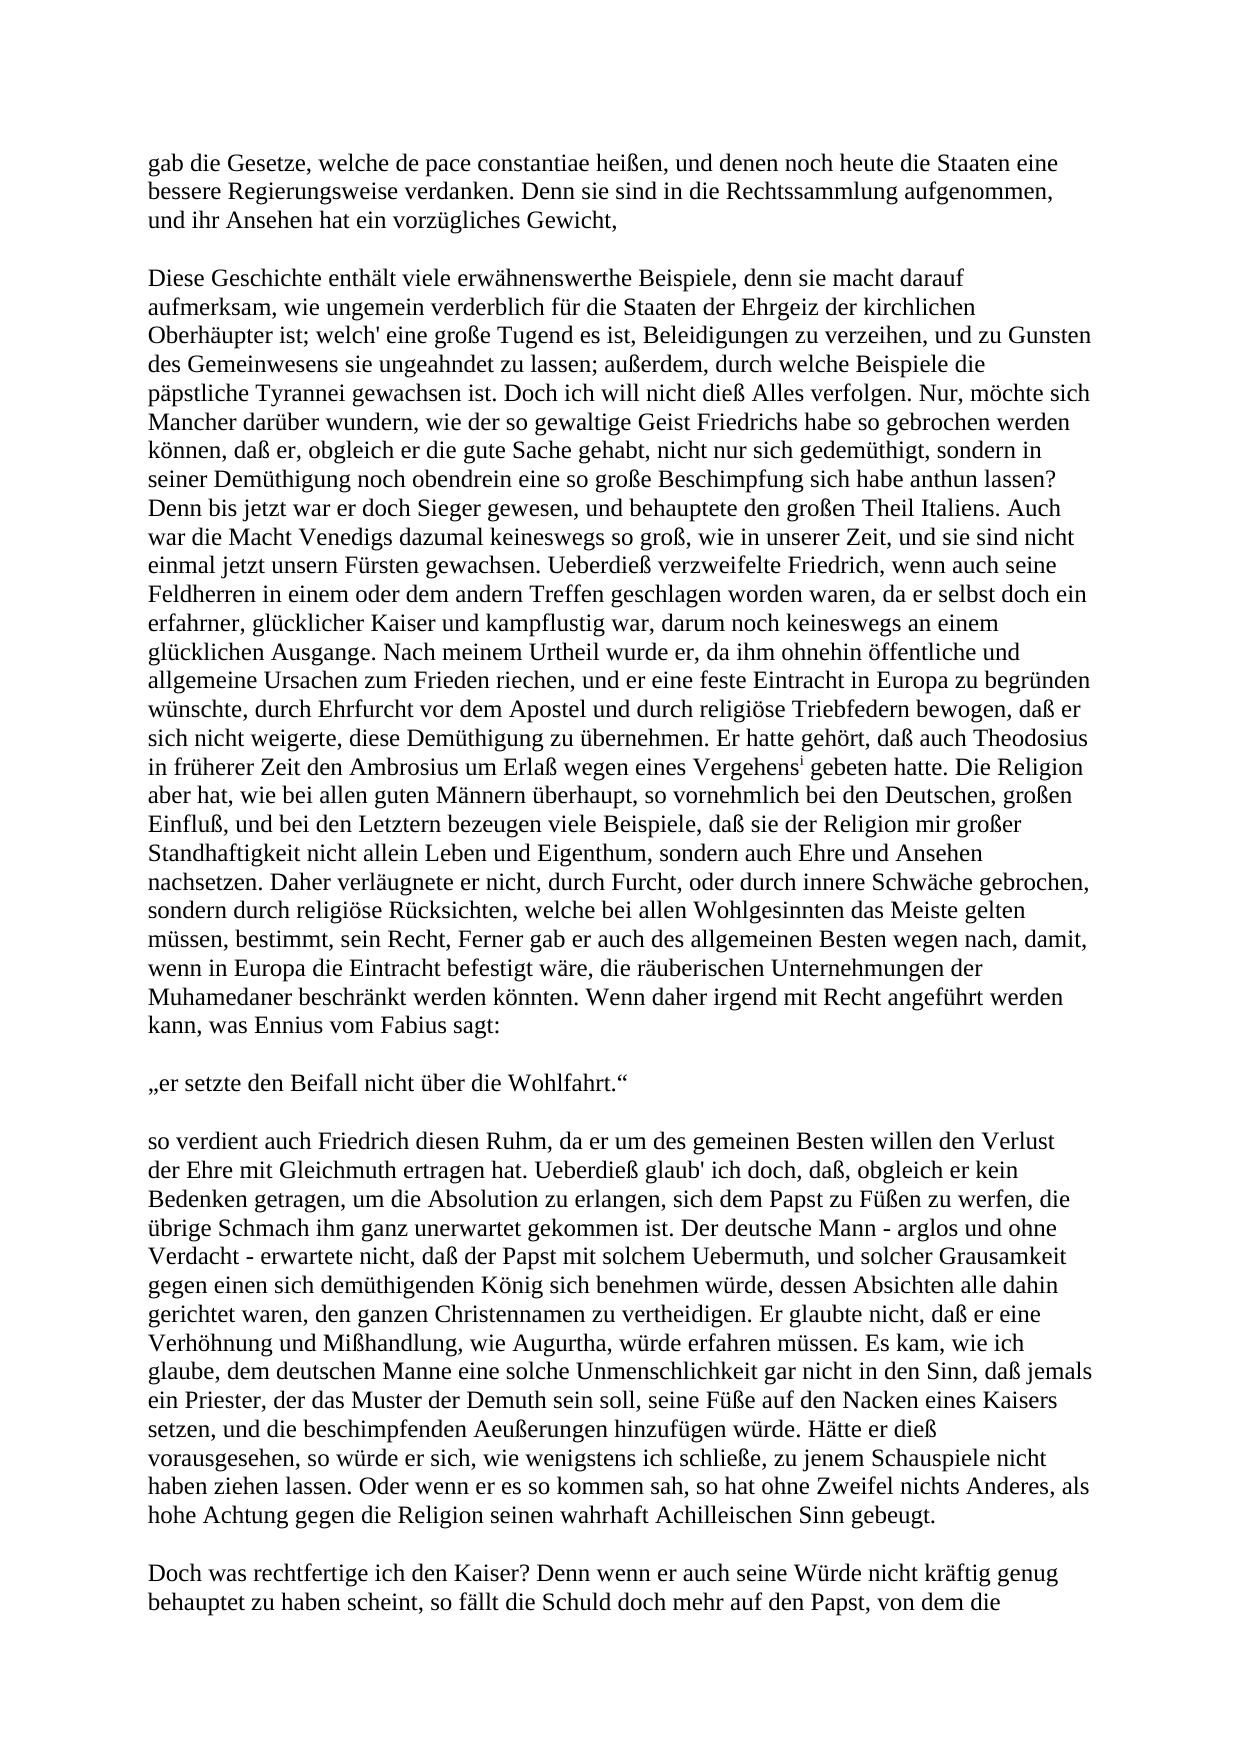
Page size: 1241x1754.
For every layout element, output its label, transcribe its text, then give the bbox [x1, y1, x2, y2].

text so verdient auch Friedrich diesen Ruhm, da er um des gemeinen Besten willen den Verlust der Ehre mit Gleichmuth ertragen hat. Ueberdieß glaub' ich doch, daß, obgleich er kein Bedenken getragen, um die Absolution zu erlangen, sich dem Papst zu Füßen zu werfen, die übrige Schmach ihm ganz unerwartet gekommen ist. Der deutsche Mann - arglos und ohne Verdacht - erwartete nicht, daß der Papst mit solchem Uebermuth, und solcher Grausamkeit gegen einen sich demüthigenden König sich benehmen würde, dessen Absichten alle dahin gerichtet waren, den ganzen Christennamen zu vertheidigen. Er glaubte nicht, daß er eine Verhöhnung und Mißhandlung, wie Augurtha, würde erfahren müssen. Es kam, wie ich glaube, dem deutschen Manne eine solche Unmenschlichkeit gar nicht in den Sinn, daß jemals ein Priester, der das Muster der Demuth sein soll, seine Füße auf den Nacken eines Kaisers setzen, und die beschimpfenden Aeußerungen hinzufügen würde. Hätte er dieß vorausgesehen, so würde er sich, wie wenigstens ich schließe, zu jenem Schauspiele nicht haben ziehen lassen. Oder wenn er es so kommen sah, so hat ohne Zweifel nichts Anderes, als hohe Achtung gegen die Religion seinen wahrhaft Achilleischen Sinn gebeugt. [148, 1126, 1093, 1529]
text Diese Geschichte enthält viele erwähnenswerthe Beispiele, denn sie macht darauf aufmerksam, wie ungemein verderblich für die Staaten der Ehrgeiz der kirchlichen Oberhäupter ist; welch' eine große Tugend es ist, Beleidigungen zu verzeihen, und zu Gunsten des Gemeinwesens sie ungeahndet zu lassen; außerdem, durch welche Beispiele die päpstliche Tyrannei gewachsen ist. Doch ich will nicht dieß Alles verfolgen. Nur, möchte sich Mancher darüber wundern, wie der so gewaltige Geist Friedrichs habe so gebrochen werden können, daß er, obgleich er die gute Sache gehabt, nicht nur sich gedemüthigt, sondern in seiner Demüthigung noch obendrein eine so große Beschimpfung sich habe anthun lassen? Denn bis jetzt war er doch Sieger gewesen, und behauptete den großen Theil Italiens. Auch war die Macht Venedigs dazumal keineswegs so groß, wie in unserer Zeit, und sie sind nicht einmal jetzt unsern Fürsten gewachsen. Ueberdieß verzweifelte Friedrich, wenn auch seine Feldherren in einem oder dem andern Treffen geschlagen worden waren, da er selbst doch ein erfahrner, glücklicher Kaiser und kampflustig war, darum noch keineswegs an einem glücklichen Ausgange. Nach meinem Urtheil wurde er, da ihm ohnehin öffentliche und allgemeine Ursachen zum Frieden riechen, und er eine feste Eintracht in Europa zu begründen wünschte, durch Ehrfurcht vor dem Apostel und durch religiöse Triebfedern bewogen, daß er sich nicht weigerte, diese Demüthigung zu übernehmen. Er hatte gehört, daß auch Theodosius in früherer Zeit den Ambrosius um Erlaß wegen eines Vergehens gebeten hatte. Die Religion aber hat, wie bei allen guten Männern überhaupt, so vornehmlich bei den Deutschen, großen Einfluß, und bei den Letztern bezeugen viele Beispiele, daß sie der Religion mir großer Standhaftigkeit nicht allein Leben und Eigenthum, sondern auch Ehre und Ansehen nachsetzen. Daher verläugnete er nicht, durch Furcht, oder durch innere Schwäche gebrochen, sondern durch religiöse Rücksichten, welche bei allen Wohlgesinnten das Meiste gelten müssen, bestimmt, sein Recht, Ferner gab er auch des allgemeinen Besten wegen nach, damit, wenn in Europa die Eintracht befestigt wäre, die räuberischen Unternehmungen der Muhamedaner beschränkt werden könnten. Wenn daher irgend mit Recht angeführt werden kann, was Ennius vom Fabius sagt: [148, 263, 1093, 1039]
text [148, 148, 1093, 234]
text „er setzte den Beifall nicht über die Wohlfahrt.“ [148, 1068, 1093, 1097]
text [148, 1558, 1093, 1616]
